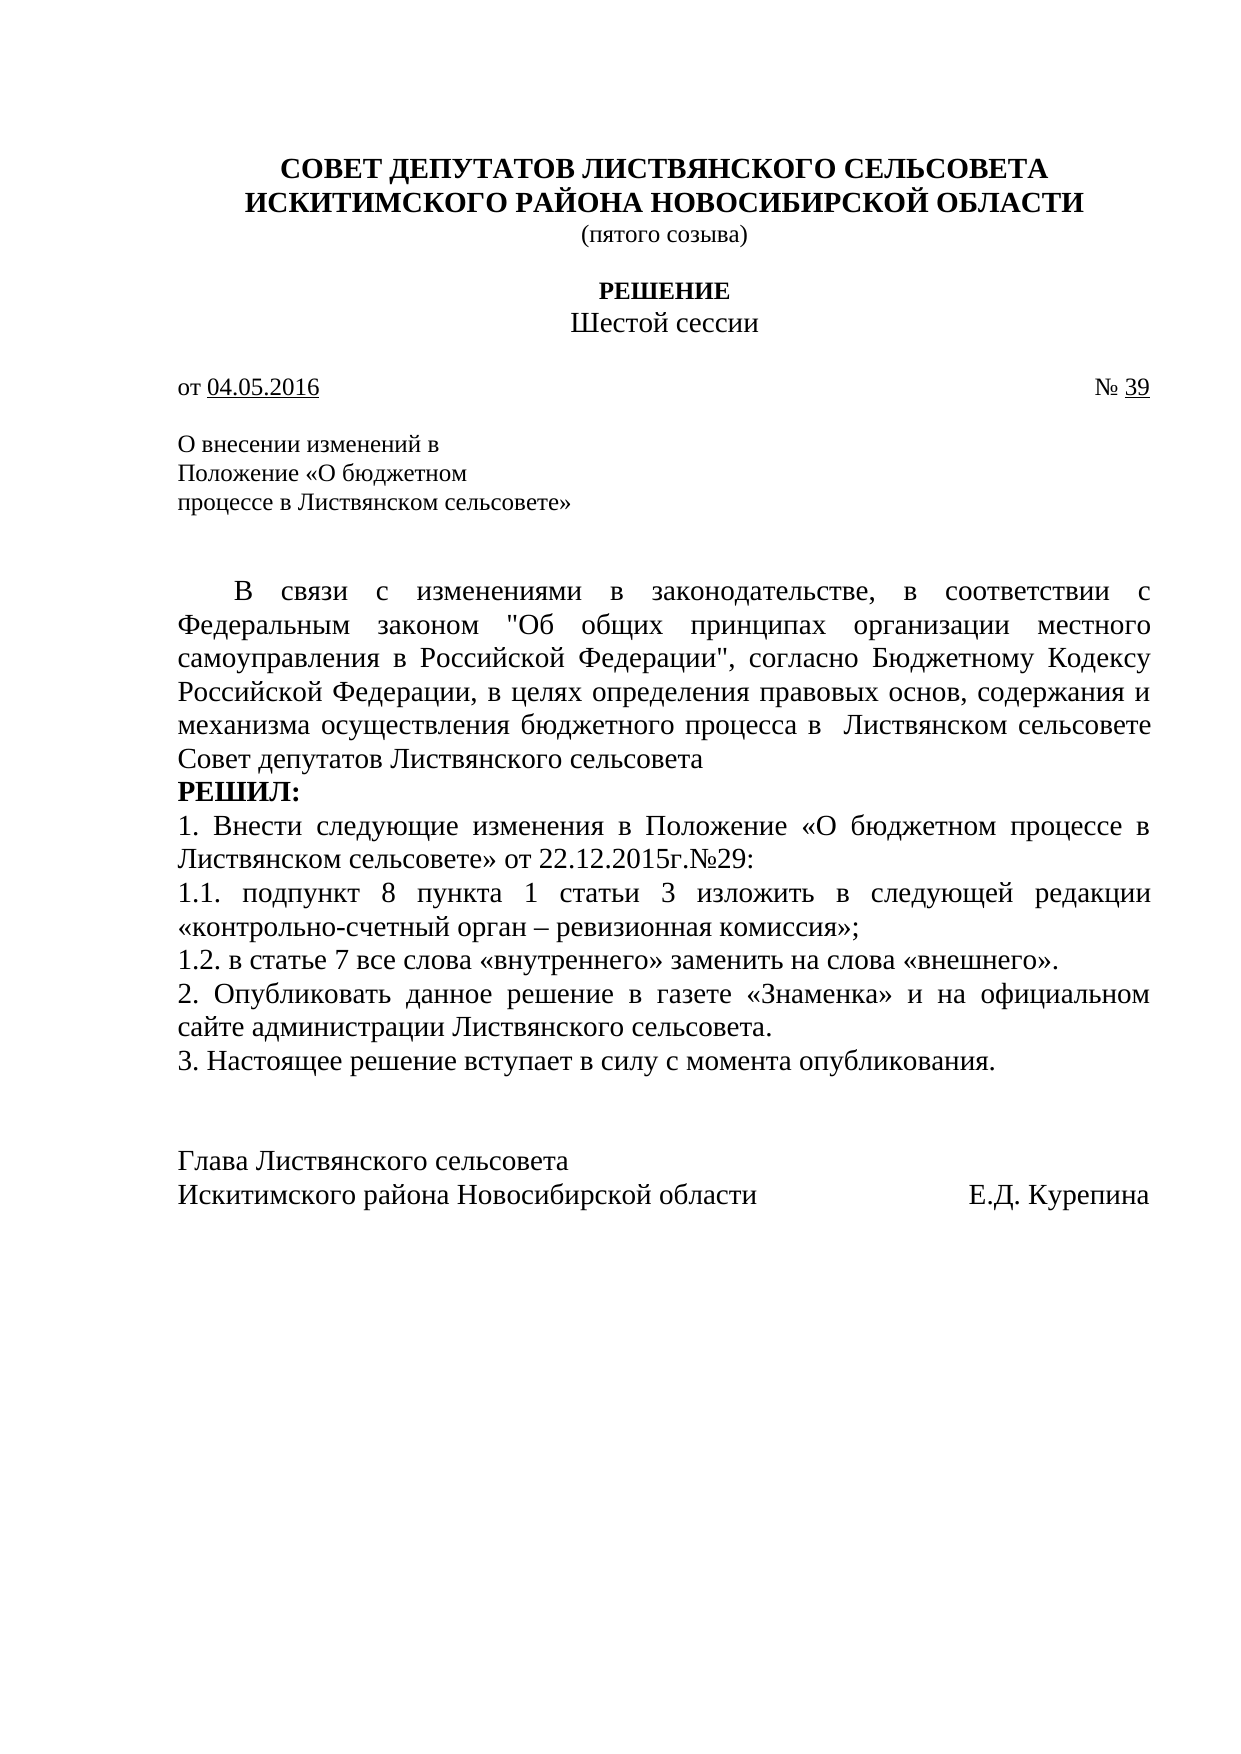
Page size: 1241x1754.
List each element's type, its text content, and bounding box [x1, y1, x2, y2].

text Шестой сессии [177, 305, 1152, 338]
text Искитимского района Новосибирской области Е.Д. Курепина [177, 1177, 1152, 1211]
text процессе в Листвянском сельсовете» [177, 487, 1152, 516]
text Глава Листвянского сельсовета [177, 1143, 1152, 1177]
text (пятого созыва) [177, 219, 1152, 247]
text 1.1. подпункт 8 пункта 1 статьи 3 изложить в следующей редакции «контрольно-счетный орган – ревизионная комиссия»; [177, 875, 1152, 942]
text 1. Внести следующие изменения в Положение «О бюджетном процессе в Листвянском сельсовете» от 22.12.2015г.№29: [177, 808, 1152, 875]
text В связи с изменениями в законодательстве, в соответствии с Федеральным законом "Об общих принципах организации местного самоуправления в Российской Федерации", согласно Бюджетному Кодексу Российской Федерации, в целях определения правовых основ, содержания и механизма осуществления бюджетного процесса в Листвянском сельсовете Совет депутатов Листвянского сельсовета [177, 573, 1152, 774]
text СОВЕТ ДЕПУТАТОВ ЛИСТВЯНСКОГО СЕЛЬСОВЕТА [177, 152, 1152, 185]
text 1.2. в статье 7 все слова «внутреннего» заменить на слова «внешнего». [177, 942, 1152, 976]
text О внесении изменений в [177, 429, 1152, 458]
text ИСКИТИМСКОГО РАЙОНА НОВОСИБИРСКОЙ ОБЛАСТИ [177, 185, 1152, 219]
text 2. Опубликовать данное решение в газете «Знаменка» и на официальном сайте администрации Листвянского сельсовета. [177, 976, 1152, 1043]
text РЕШЕНИЕ [177, 276, 1152, 305]
text 3. Настоящее решение вступает в силу с момента опубликования. [177, 1043, 1152, 1076]
text от 04.05.2016 № 39 [1094, 372, 1152, 401]
text РЕШИЛ: [177, 774, 1152, 808]
text Положение «О бюджетном [177, 458, 1152, 487]
